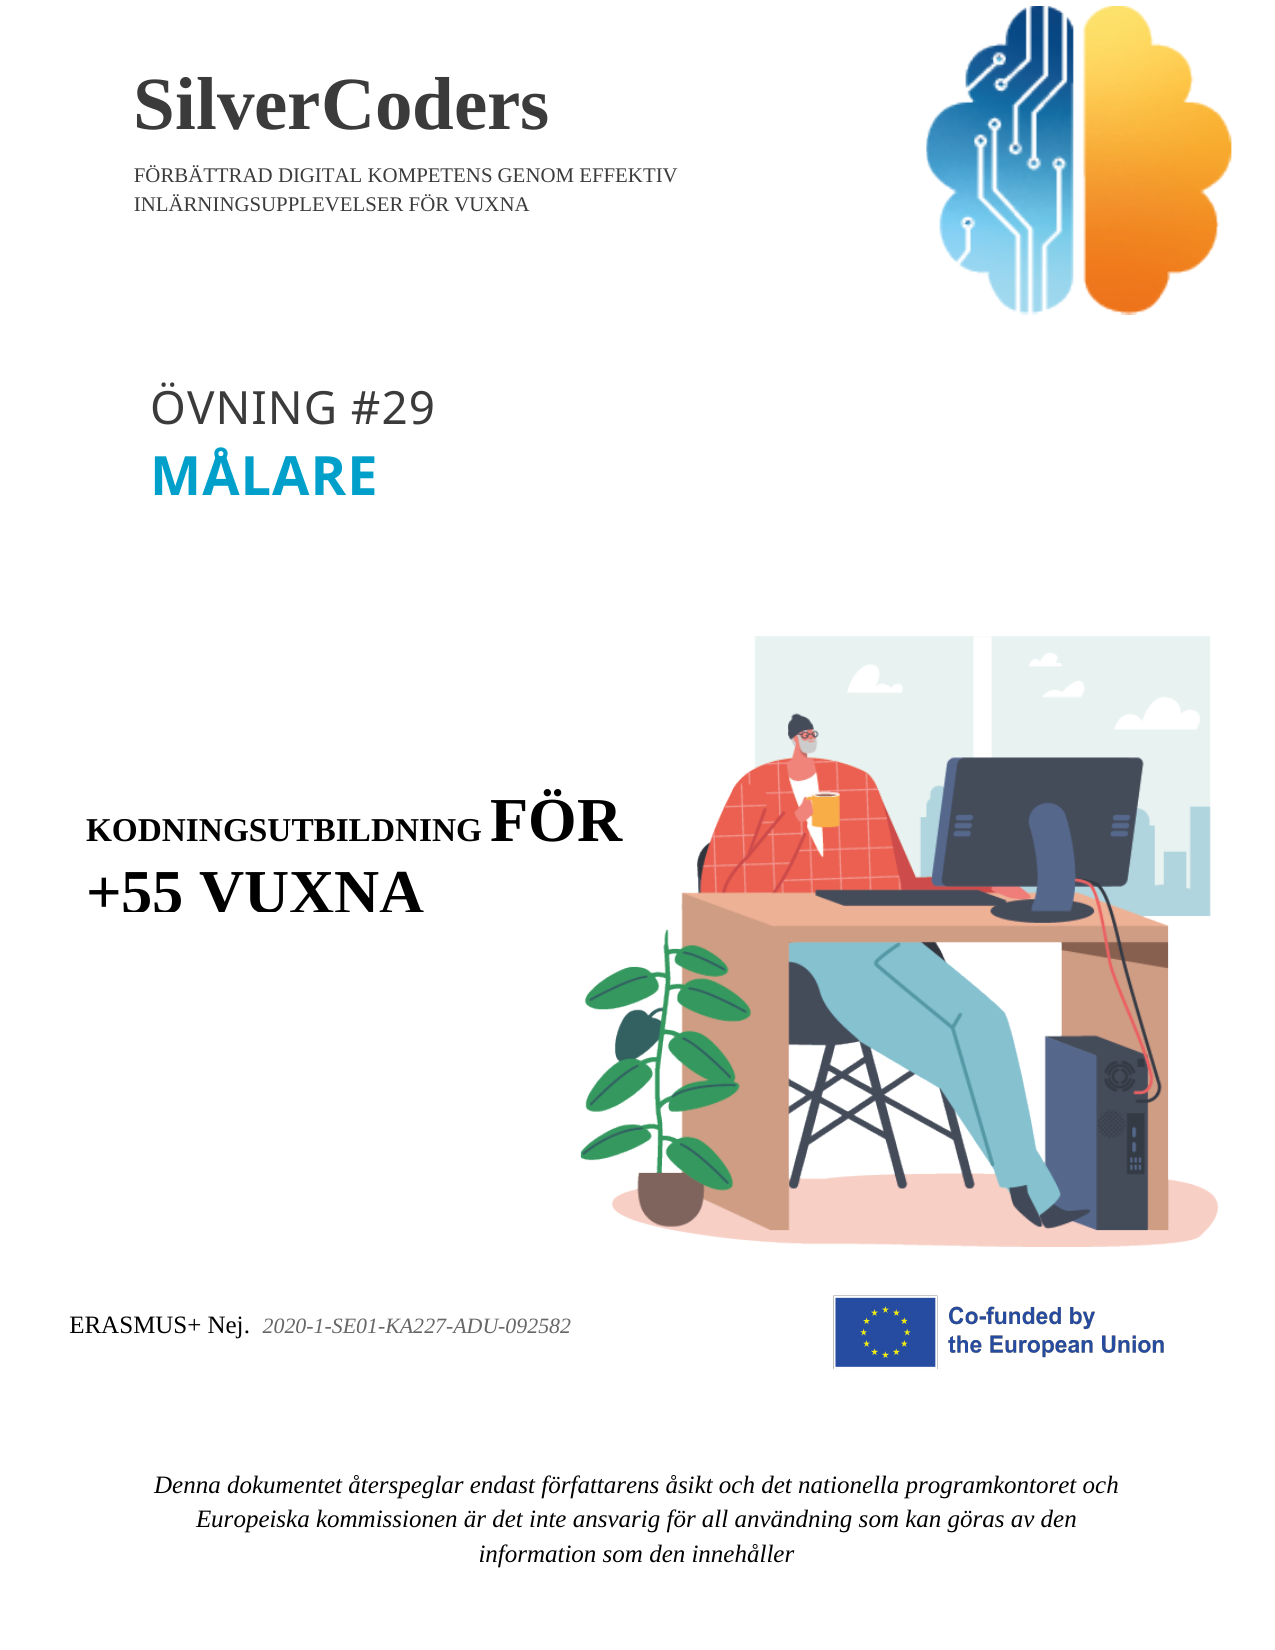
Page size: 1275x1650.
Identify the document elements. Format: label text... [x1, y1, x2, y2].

picture [831, 1290, 1186, 1375]
picture [580, 636, 1219, 1247]
picture [593, 803, 606, 820]
picture [926, 6, 1232, 315]
subtitle övning #29 MÅLARE [150, 375, 1125, 511]
